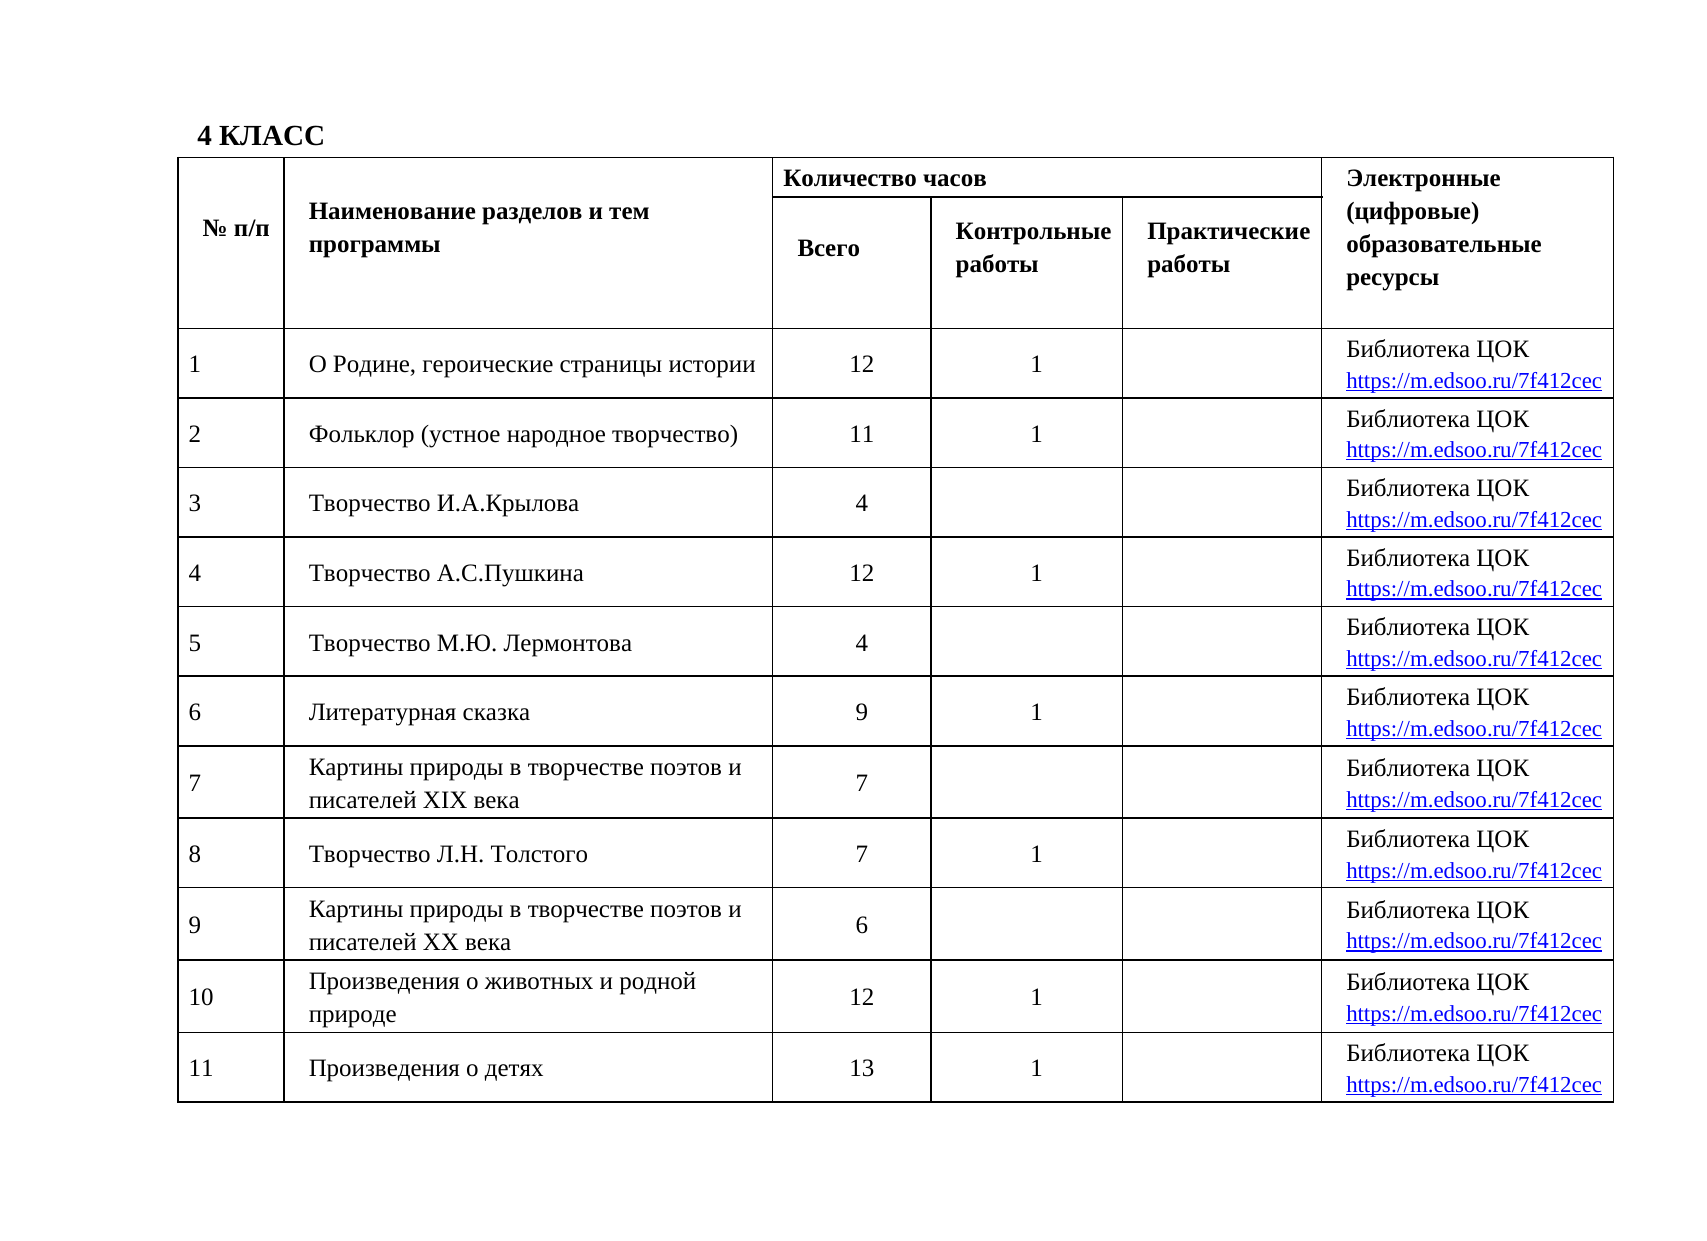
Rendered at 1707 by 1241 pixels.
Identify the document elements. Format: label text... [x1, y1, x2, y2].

table_cell 1 [179, 329, 283, 397]
table_cell Библиотека ЦОК https://m.edsoo.ru/7f412cec [1322, 819, 1613, 887]
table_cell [1322, 961, 1613, 1032]
table_cell 5 [179, 607, 283, 675]
table_cell 10 [179, 961, 283, 1032]
table_header Количество часов [773, 158, 1321, 196]
table_cell Библиотека ЦОК https://m.edsoo.ru/7f412cec [1322, 468, 1613, 536]
table_cell 4 [773, 607, 930, 675]
table_cell 7 [773, 819, 930, 887]
table_cell [1123, 329, 1321, 397]
table_cell [932, 888, 1122, 959]
table_cell 9 [179, 888, 283, 959]
table_cell [1123, 399, 1321, 467]
table_cell [932, 607, 1122, 675]
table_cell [1322, 1033, 1613, 1101]
table_cell [1123, 819, 1321, 887]
table_cell [1123, 468, 1321, 536]
table_cell 3 [179, 468, 283, 536]
table_cell 11 [773, 399, 930, 467]
table_cell Произведения о детях [285, 1033, 772, 1101]
table_cell [1123, 607, 1321, 675]
table_cell Творчество И.А.Крылова [285, 468, 772, 536]
table_cell [1123, 538, 1321, 606]
table_cell Творчество А.С.Пушкина [285, 538, 772, 606]
table_cell [1123, 888, 1321, 959]
table_cell 12 [773, 961, 930, 1032]
table_cell Библиотека ЦОК https://m.edsoo.ru/7f412cec [1322, 538, 1613, 606]
table_cell Библиотека ЦОК https://m.edsoo.ru/7f412cec [1322, 607, 1613, 675]
table_cell О Родине, героические страницы истории [285, 329, 772, 397]
table_cell [932, 747, 1122, 817]
table_cell Библиотека ЦОК https://m.edsoo.ru/7f412cec [1322, 329, 1613, 397]
table_cell Творчество М.Ю. Лермонтова [285, 607, 772, 675]
table_cell Практические работы [1123, 198, 1321, 327]
table_cell Библиотека ЦОК https://m.edsoo.ru/7f412cec [1322, 888, 1613, 959]
table_cell Картины природы в творчестве поэтов и писателей XX века [285, 888, 772, 959]
table_cell Контрольные работы [932, 198, 1122, 327]
text 4 КЛАСС [190, 118, 1618, 152]
table_cell 7 [179, 747, 283, 817]
table_header № п/п [179, 158, 283, 327]
table_cell 12 [773, 538, 930, 606]
table_cell 4 [179, 538, 283, 606]
table_cell Фольклор (устное народное творчество) [285, 399, 772, 467]
table_cell 1 [932, 538, 1122, 606]
table_cell Творчество Л.Н. Толстого [285, 819, 772, 887]
table_cell 8 [179, 819, 283, 887]
table_cell [932, 468, 1122, 536]
table_cell Библиотека ЦОК https://m.edsoo.ru/7f412cec [1322, 747, 1613, 817]
table_cell 1 [932, 819, 1122, 887]
table_cell 1 [932, 961, 1122, 1032]
table_cell 9 [773, 677, 930, 745]
table_cell 6 [179, 677, 283, 745]
table_cell 7 [773, 747, 930, 817]
table_cell Библиотека ЦОК https://m.edsoo.ru/7f412cec [1322, 677, 1613, 745]
table_cell 1 [932, 1033, 1122, 1101]
table_cell 12 [773, 329, 930, 397]
table_header Наименование разделов и тем программы [285, 158, 772, 327]
table_cell Картины природы в творчестве поэтов и писателей ХIХ века [285, 747, 772, 817]
table_cell [1123, 1033, 1321, 1101]
table_cell 1 [932, 677, 1122, 745]
table_cell 11 [179, 1033, 283, 1101]
table_cell Всего [773, 198, 930, 327]
table_cell [1123, 961, 1321, 1032]
table_cell Литературная сказка [285, 677, 772, 745]
table_cell 2 [179, 399, 283, 467]
table_cell 1 [932, 399, 1122, 467]
table_cell 13 [773, 1033, 930, 1101]
table_cell Произведения о животных и родной природе [285, 961, 772, 1032]
table_cell Библиотека ЦОК https://m.edsoo.ru/7f412cec [1322, 399, 1613, 467]
table_cell [1123, 677, 1321, 745]
table_cell [1123, 747, 1321, 817]
table_cell 4 [773, 468, 930, 536]
table_header Электронные (цифровые) образовательные ресурсы [1322, 158, 1613, 327]
table_cell 1 [932, 329, 1122, 397]
table_cell 6 [773, 888, 930, 959]
